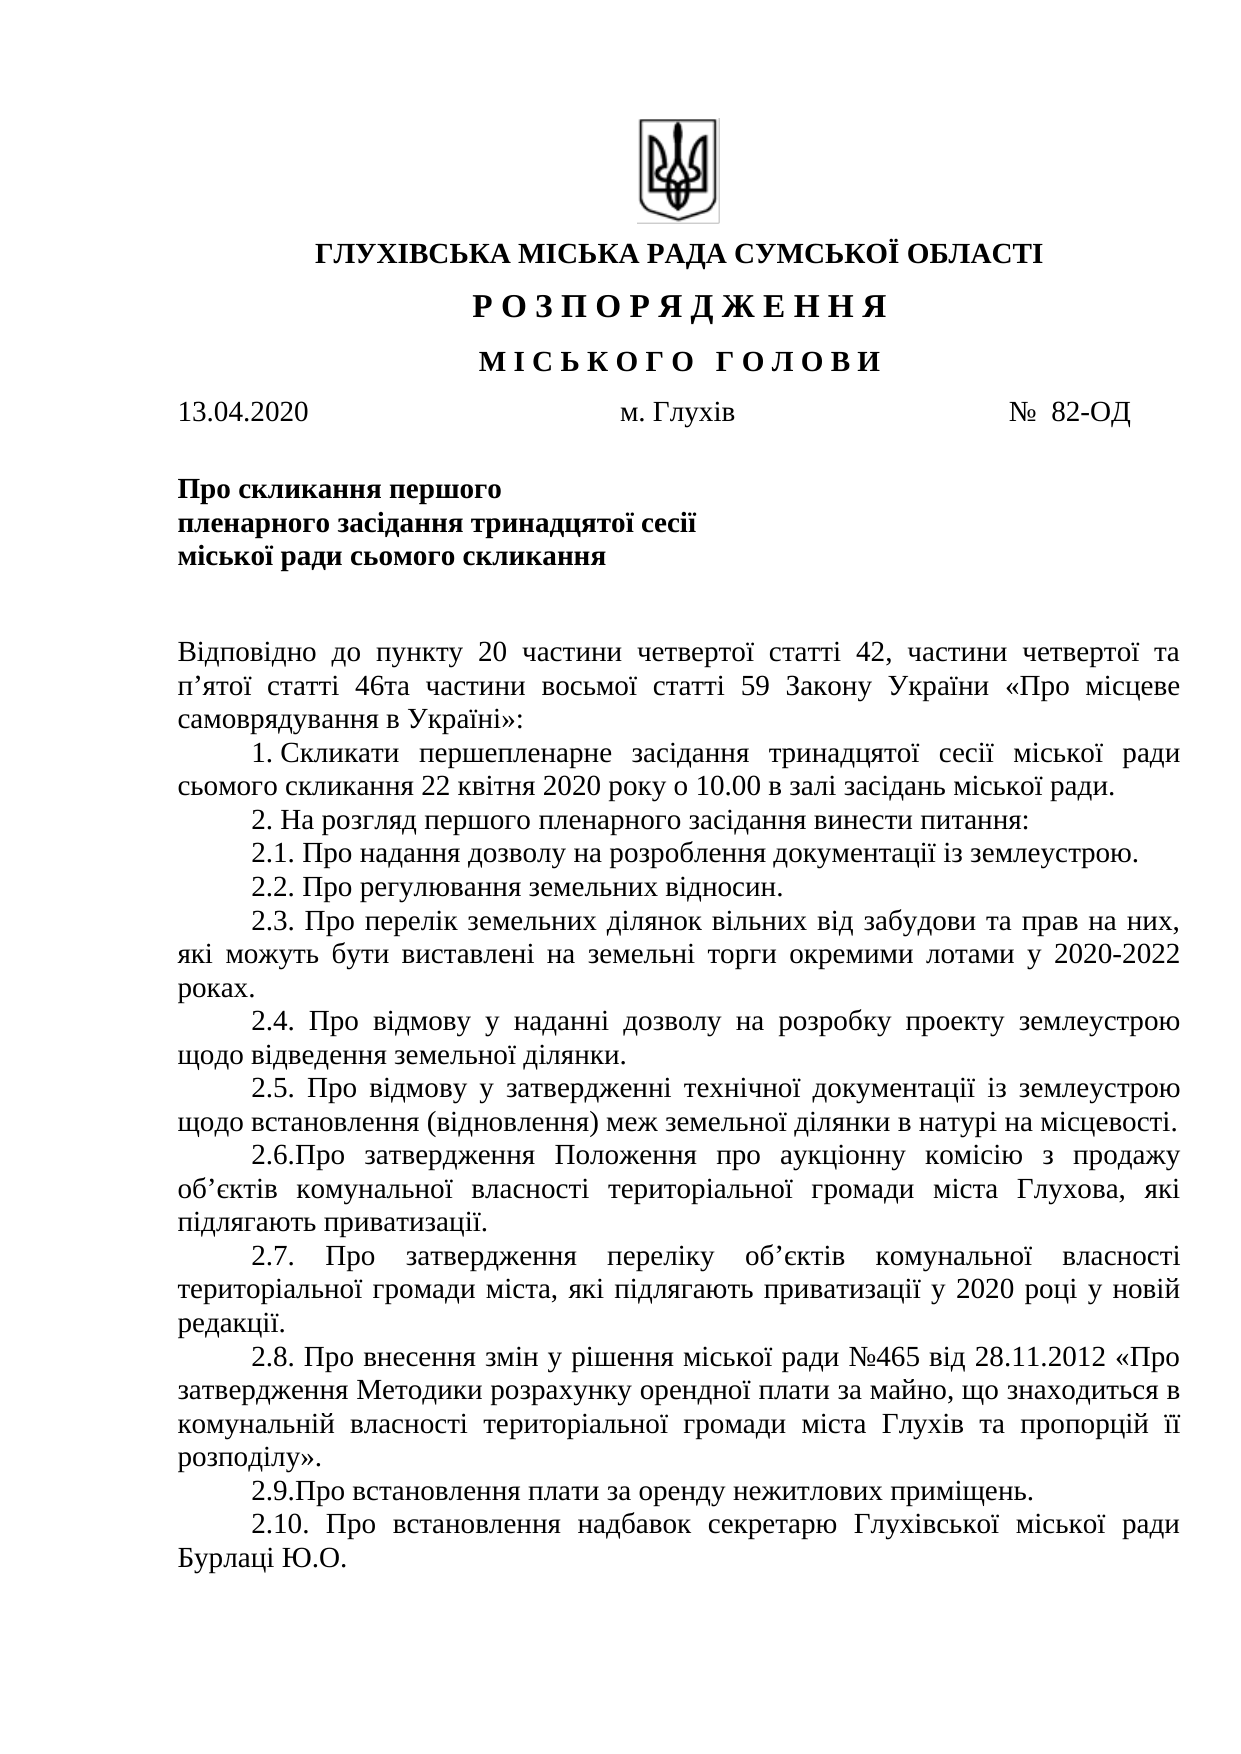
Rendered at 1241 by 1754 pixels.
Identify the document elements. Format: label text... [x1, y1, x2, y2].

text Відповідно до пункту 20 частини четвертої статті 42, частини четвертої та п’ятої статті 46та частини восьмої статті 59 Закону України «Про місцеве самоврядування в Україні»: [177, 634, 1181, 735]
text Про скликання першого [177, 471, 1181, 505]
text 2.5. Про відмову у затвердженні технічної документації із землеустрою щодо встановлення (відновлення) меж земельної ділянки в натурі на місцевості. [177, 1070, 1181, 1137]
text 13.04.2020 м. Глухів № 82-ОД [177, 394, 1181, 428]
text 2.1. Про надання дозволу на розроблення документації із землеустрою. [177, 836, 1181, 869]
text 2. На розгляд першого пленарного засідання винести питання: [177, 802, 1181, 836]
text 2.6.Про затвердження Положення про аукціонну комісію з продажу об’єктів комунальної власності територіальної громади міста Глухова, які підлягають приватизації. [177, 1137, 1181, 1238]
text 2.2. Про регулювання земельних відносин. [177, 869, 1181, 903]
text 2.3. Про перелік земельних ділянок вільних від забудови та прав на них, які можуть бути виставлені на земельні торги окремими лотами у 2020-2022 роках. [177, 903, 1181, 1003]
text 2.7. Про затвердження переліку об’єктів комунальної власності територіальної громади міста, які підлягають приватизації у 2020 році у новій редакції. [177, 1238, 1181, 1339]
picture [637, 118, 721, 225]
text ГЛУХІВСЬКА МІСЬКА РАДА СУМСЬКОЇ ОБЛАСТІ [177, 236, 1181, 270]
text Р О З П О Р Я Д Ж Е Н Н Я [177, 287, 1181, 325]
text пленарного засідання тринадцятої сесії [177, 505, 1181, 538]
text М І С Ь К О Г О Г О Л О В И [177, 344, 1181, 378]
text міської ради сьомого скликання [177, 538, 1181, 572]
text 2.9.Про встановлення плати за оренду нежитлових приміщень. [177, 1473, 1181, 1506]
text 1. Скликати першепленарне засідання тринадцятої сесії міської ради сьомого скликання 22 квітня 2020 року о 10.00 в залі засідань міської ради. [177, 735, 1181, 802]
text 2.8. Про внесення змін у рішення міської ради №465 від 28.11.2012 «Про затвердження Методики розрахунку орендної плати за майно, що знаходиться в комунальній власності територіальної громади міста Глухів та пропорцій її розподілу». [177, 1339, 1181, 1473]
text 2.4. Про відмову у наданні дозволу на розробку проекту землеустрою щодо відведення земельної ділянки. [177, 1003, 1181, 1070]
text 2.10. Про встановлення надбавок секретарю Глухівської міської ради Бурлаці Ю.О. [177, 1506, 1181, 1573]
